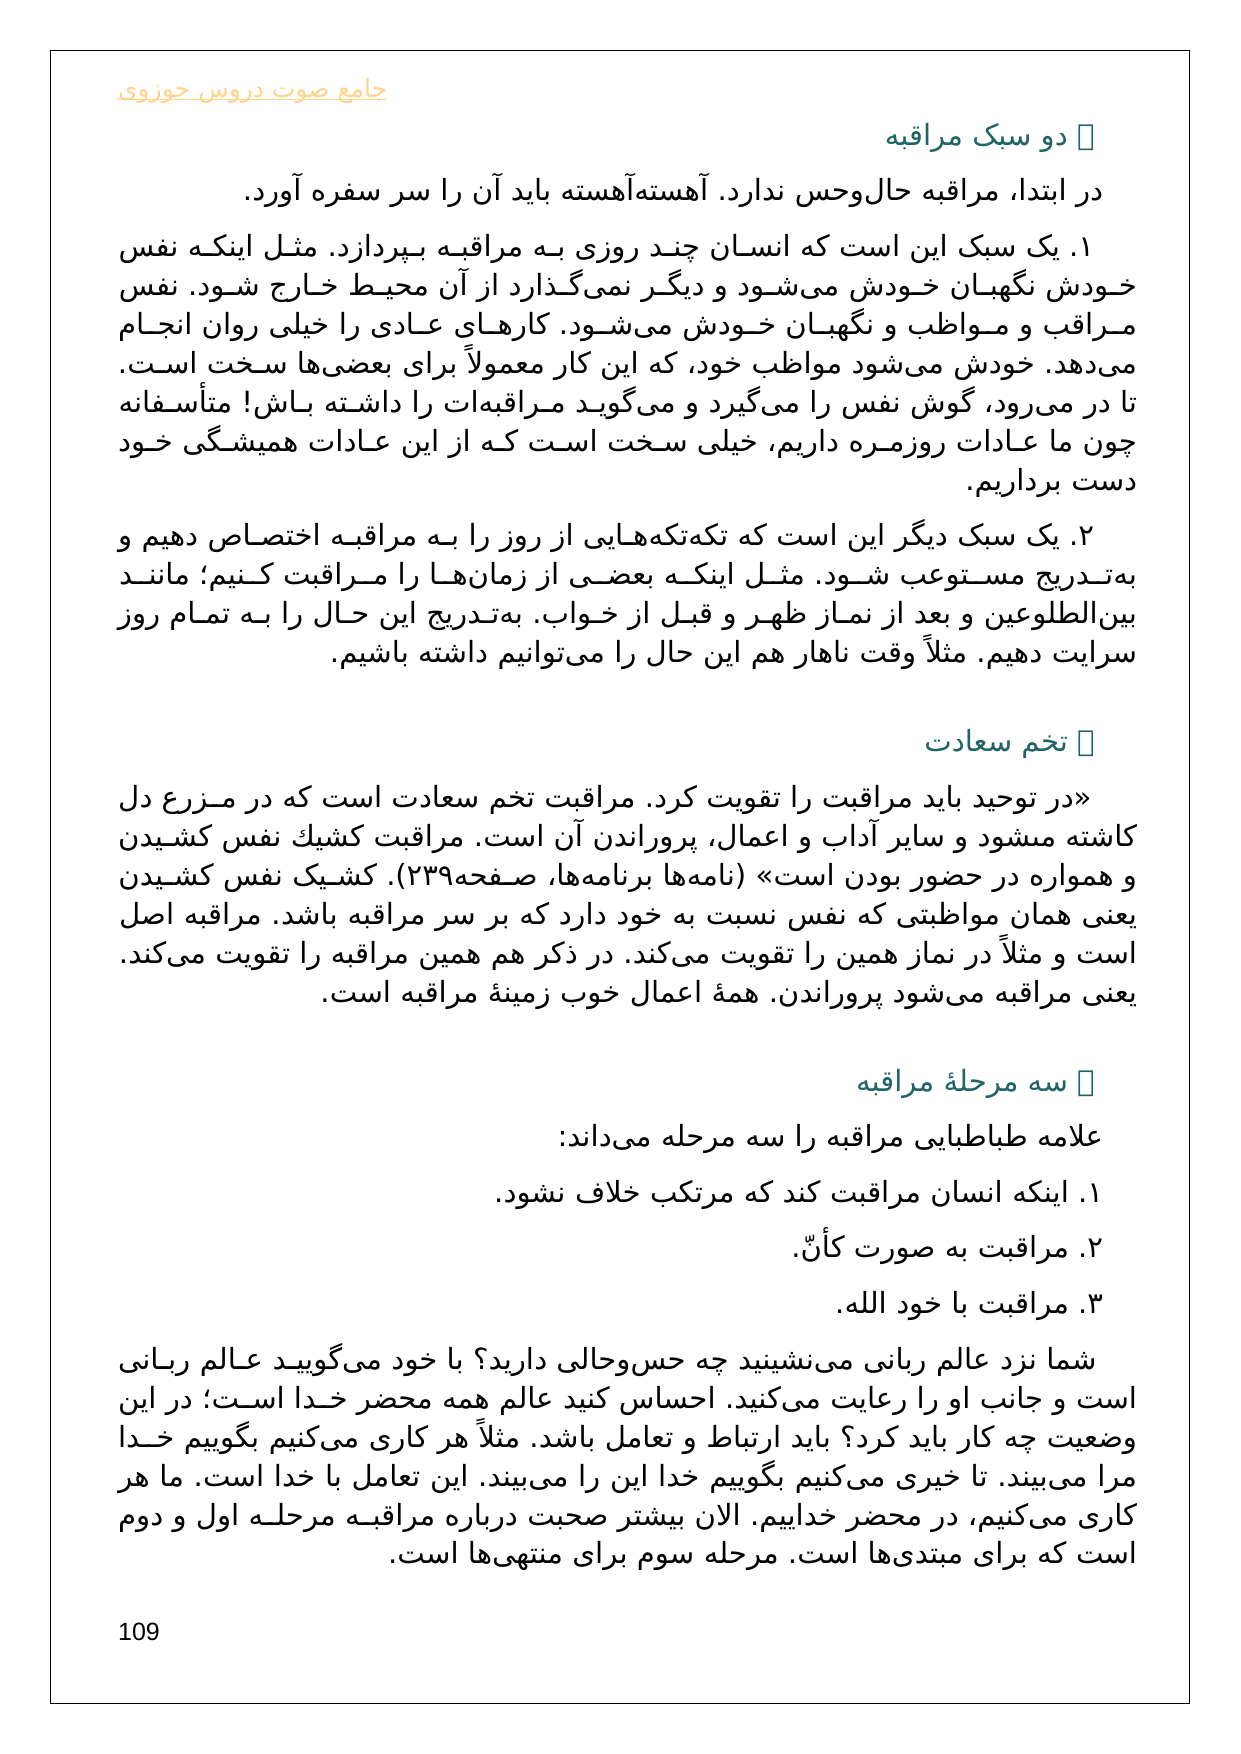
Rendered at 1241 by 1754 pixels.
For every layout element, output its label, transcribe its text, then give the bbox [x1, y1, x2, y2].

text ۱. یک سبک این است که انسان چند روزی به مراقبه بپردازد. مثل اینکه نفس خودش نگهبان خودش می‌شود و دیگر نمی‌گذارد از آن محیط خارج شود. نفس مراقب و مواظب و نگهبان خودش می‌شود. کارهای عادی را خیلی روان انجام می‌دهد. خودش می‌شود مواظب خود، که این کار معمولاً برای بعضی‌ها سخت است. تا در می‌رود، گوش نفس را می‌گیرد و می‌گوید مراقبه‌ات را داشته باش! متأسفانه چون ما عادات روزمره داریم، خیلی سخت است که از این عادات همیشگی خود دست برداریم. [118, 229, 1137, 497]
text شما نزد عالم ربانی می‌نشینید چه حس‌وحالی دارید؟ با خود می‌گویید عالم ربانی است و جانب او را رعایت می‌کنید. احساس کنید عالم همه محضر خدا است؛ در این وضعیت چه کار باید کرد؟ باید ارتباط و تعامل باشد. مثلاً هر کاری می‌کنیم بگوییم خدا مرا می‌بیند. تا خیری می‌کنیم بگوییم خدا این را می‌بیند. این تعامل با خدا است. ما هر کاری می‌کنیم، در محضر خداییم. الان بیشتر صحبت درباره مراقبه مرحله اول و دوم است که برای مبتدی‌ها است. مرحله سوم برای منتهی‌ها است. [118, 1342, 1137, 1571]
text ۲. مراقبت به صورت کأنّ. [118, 1231, 1137, 1265]
text ۱. اینکه انسان مراقبت کند که مرتکب خلاف نشود. [118, 1175, 1137, 1209]
text 🔵 دو سبک مراقبه [118, 118, 1119, 152]
text 🔵 سه مرحلۀ مراقبه [118, 1064, 1119, 1098]
text ۲. یک سبک دیگر این است که تکه‌تکه‌هایی از روز را به مراقبه اختصاص دهیم و به‌تدریج مستوعب شود. مثل اینکه بعضی از زمان‌ها را مراقبت کنیم؛ مانند بین‌الطلوعین و بعد از نماز ظهر و قبل از خواب. به‌تدریج این حال را به تمام روز سرایت دهیم. مثلاً وقت ناهار هم این حال را می‌توانیم داشته باشیم. [118, 519, 1137, 669]
text ۳. مراقبت با خود الله. [118, 1286, 1137, 1320]
text علامه طباطبایی مراقبه را سه مرحله می‌داند: [118, 1119, 1137, 1153]
text «در توحيد بايد مراقبت را تقويت كرد. مراقبت تخم سعادت است كه در مزرع دل كاشته مى‏شود و سایر آداب و اعمال، پروراندن آن است. مراقبت كشيك نفس كشيدن و همواره در حضور بودن است» (نامه‌ها برنامه‌ها، صفحه۲۳۹). کشیک نفس کشیدن یعنی همان مواظبتی که نفس نسبت به خود دارد که بر سر مراقبه باشد. مراقبه اصل است و مثلاً در نماز همین را تقویت می‌کند. در ذکر هم همین مراقبه را تقویت می‌کند. یعنی مراقبه می‌شود پروراندن. همۀ اعمال خوب زمینۀ مراقبه است. [118, 780, 1137, 1009]
text 🔵 تخم سعادت [118, 724, 1119, 758]
text در ابتدا، مراقبه حال‌وحس ندارد. آهسته‌آهسته باید آن را سر سفره آورد. [118, 174, 1137, 208]
